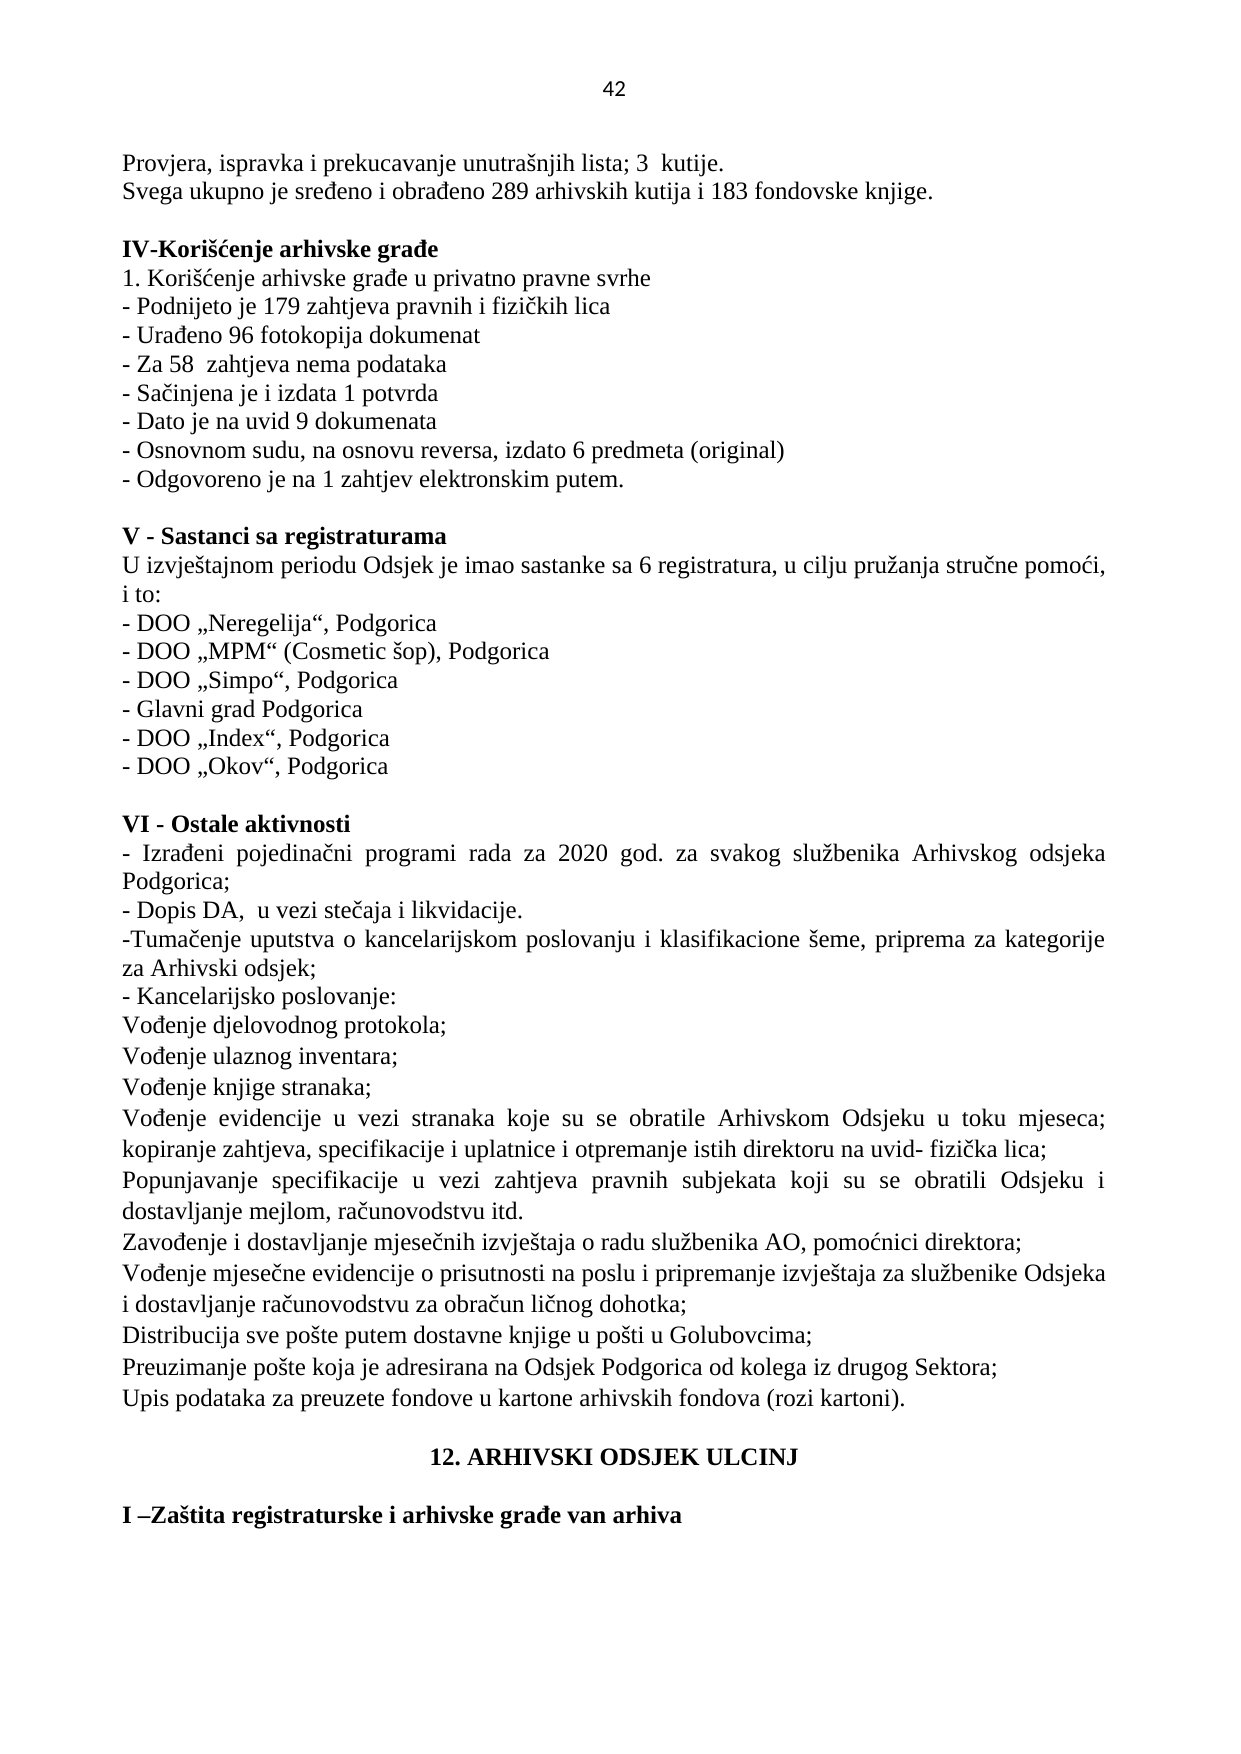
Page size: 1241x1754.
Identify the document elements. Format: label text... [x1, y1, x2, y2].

text - Podnijeto je 179 zahtjeva pravnih i fizičkih lica [122, 291, 1106, 320]
text V - Sastanci sa registraturama [122, 521, 1106, 550]
text U izvještajnom periodu Odsjek je imao sastanke sa 6 registratura, u cilju pružanja stručne pomoći, i to: [122, 550, 1106, 608]
text Vođenje djelovodnog protokola; [122, 1010, 1106, 1039]
text Vođenje knjige stranaka; [122, 1072, 1106, 1101]
text Distribucija sve pošte putem dostavne knjige u pošti u Golubovcima; [122, 1321, 1106, 1349]
text - DOO „Neregelija“, Podgorica [122, 608, 1106, 636]
text - Dopis DA, u vezi stečaja i likvidacije. [122, 895, 1106, 924]
text Vođenje evidencije u vezi stranaka koje su se obratile Arhivskom Odsjeku u toku mjeseca; kopiranje zahtjeva, specifikacije i uplatnice i otpremanje istih direktoru na uvid- fizička lica; [122, 1103, 1106, 1163]
text I –Zaštita registraturske i arhivske građe van arhiva [122, 1500, 1106, 1529]
text IV-Korišćenje arhivske građe [122, 234, 1106, 263]
text - Osnovnom sudu, na osnovu reversa, izdato 6 predmeta (original) [122, 435, 1106, 464]
text - Odgovoreno je na 1 zahtjev elektronskim putem. [122, 464, 1106, 493]
text Svega ukupno je sređeno i obrađeno 289 arhivskih kutija i 183 fondovske knjige. [122, 176, 1106, 205]
text - Kancelarijsko poslovanje: [122, 981, 1106, 1010]
text - Sačinjena je i izdata 1 potvrda [122, 378, 1106, 406]
text - Urađeno 96 fotokopija dokumenat [122, 320, 1106, 349]
text 12. ARHIVSKI ODSJEK ULCINJ [122, 1442, 1106, 1471]
text - Glavni grad Podgorica [122, 694, 1106, 723]
text - DOO „Index“, Podgorica [122, 723, 1106, 751]
text - Izrađeni pojedinačni programi rada za 2020 god. za svakog službenika Arhivskog odsjeka Podgorica; [122, 838, 1106, 895]
text Upis podataka za preuzete fondove u kartone arhivskih fondova (rozi kartoni). [122, 1383, 1106, 1411]
text - DOO „Okov“, Podgorica [122, 751, 1106, 780]
text Vođenje mjesečne evidencije o prisutnosti na poslu i pripremanje izvještaja za službenike Odsjeka i dostavljanje računovodstvu za obračun ličnog dohotka; [122, 1258, 1106, 1318]
text - DOO „MPM“ (Cosmetic šop), Podgorica [122, 636, 1106, 665]
text Vođenje ulaznog inventara; [122, 1041, 1106, 1070]
text Preuzimanje pošte koja je adresirana na Odsjek Podgorica od kolega iz drugog Sektora; [122, 1352, 1106, 1380]
text Zavođenje i dostavljanje mjesečnih izvještaja o radu službenika AO, pomoćnici direktora; [122, 1227, 1106, 1256]
text - Dato je na uvid 9 dokumenata [122, 406, 1106, 435]
text 1. Korišćenje arhivske građe u privatno pravne svrhe [122, 263, 1106, 291]
text -Tumačenje uputstva o kancelarijskom poslovanju i klasifikacione šeme, priprema za kategorije za Arhivski odsjek; [122, 924, 1106, 981]
text VI - Ostale aktivnosti [122, 809, 1106, 838]
text Popunjavanje specifikacije u vezi zahtjeva pravnih subjekata koji su se obratili Odsjeku i dostavljanje mejlom, računovodstvu itd. [122, 1165, 1106, 1225]
text - Za 58 zahtjeva nema podataka [122, 349, 1106, 378]
text - DOO „Simpo“, Podgorica [122, 665, 1106, 694]
text Provjera, ispravka i prekucavanje unutrašnjih lista; 3 kutije. [122, 148, 1106, 176]
